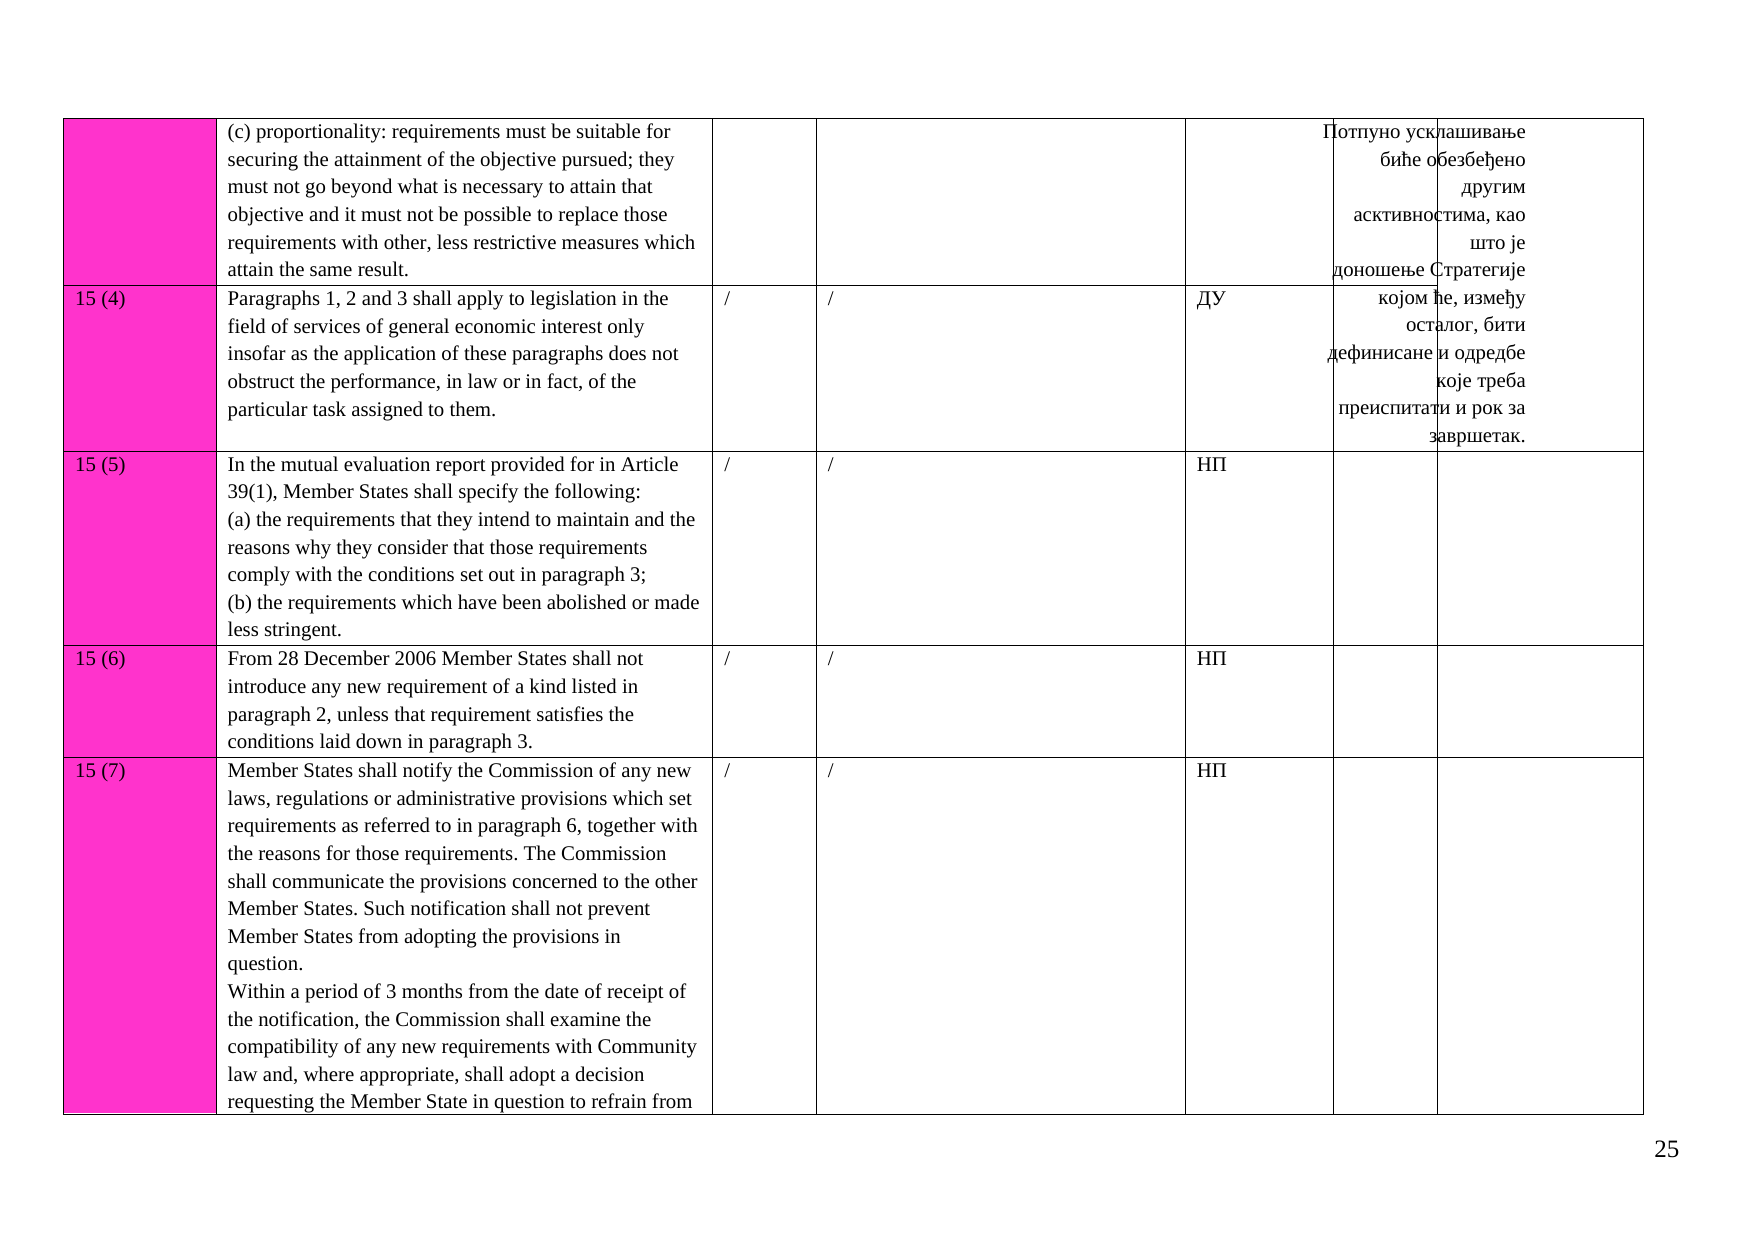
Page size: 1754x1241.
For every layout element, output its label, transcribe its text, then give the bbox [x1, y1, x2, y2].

table_cell From 28 December 2006 Member States shall not introduce any new requirement of a kind listed in paragraph 2, unless that requirement satisfies the conditions laid down in paragraph 3. [217, 646, 712, 757]
table_cell / [713, 286, 816, 451]
table_cell / [713, 646, 816, 757]
table_cell [1438, 452, 1643, 645]
table_cell / [817, 646, 1185, 757]
table_cell ДУ [1186, 286, 1333, 451]
table_cell [1334, 286, 1437, 451]
table_cell 15 (7) [64, 758, 216, 1113]
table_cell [217, 119, 712, 285]
table_cell / [817, 758, 1185, 1113]
table_cell / [817, 286, 1185, 451]
table_cell / [817, 452, 1185, 645]
table_cell / [713, 119, 816, 285]
table_cell НП [1186, 452, 1333, 645]
table_cell [1438, 646, 1643, 757]
table_cell НП [1186, 758, 1333, 1113]
table_cell 15 (6) [64, 646, 216, 757]
table_cell [1334, 119, 1437, 285]
table_cell 15 (5) [64, 452, 216, 645]
table_cell 15 (3) [64, 119, 216, 285]
table_cell / [817, 119, 1185, 285]
table_cell НП [1186, 646, 1333, 757]
table_cell Paragraphs 1, 2 and 3 shall apply to legislation in the field of services of general economic interest only insofar as the application of these paragraphs does not obstruct the performance, in law or in fact, of the particular task assigned to them. [217, 286, 712, 451]
table_cell 15 (4) [64, 286, 216, 451]
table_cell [217, 758, 712, 1113]
table_cell ДУ [1186, 119, 1333, 285]
table_cell [1334, 646, 1437, 757]
table_cell In the mutual evaluation report provided for in Article 39(1), Member States shall specify the following: (a) the requirements that they intend to maintain and the reasons why they consider that those requirements comply with the conditions set out in paragraph 3; (b) the requirements which have been abolished or made less stringent. [217, 452, 712, 645]
table_cell [1334, 758, 1437, 1113]
table_cell [1334, 452, 1437, 645]
table_cell [1438, 758, 1643, 1113]
table_cell / [713, 758, 816, 1113]
table_cell / [713, 452, 816, 645]
